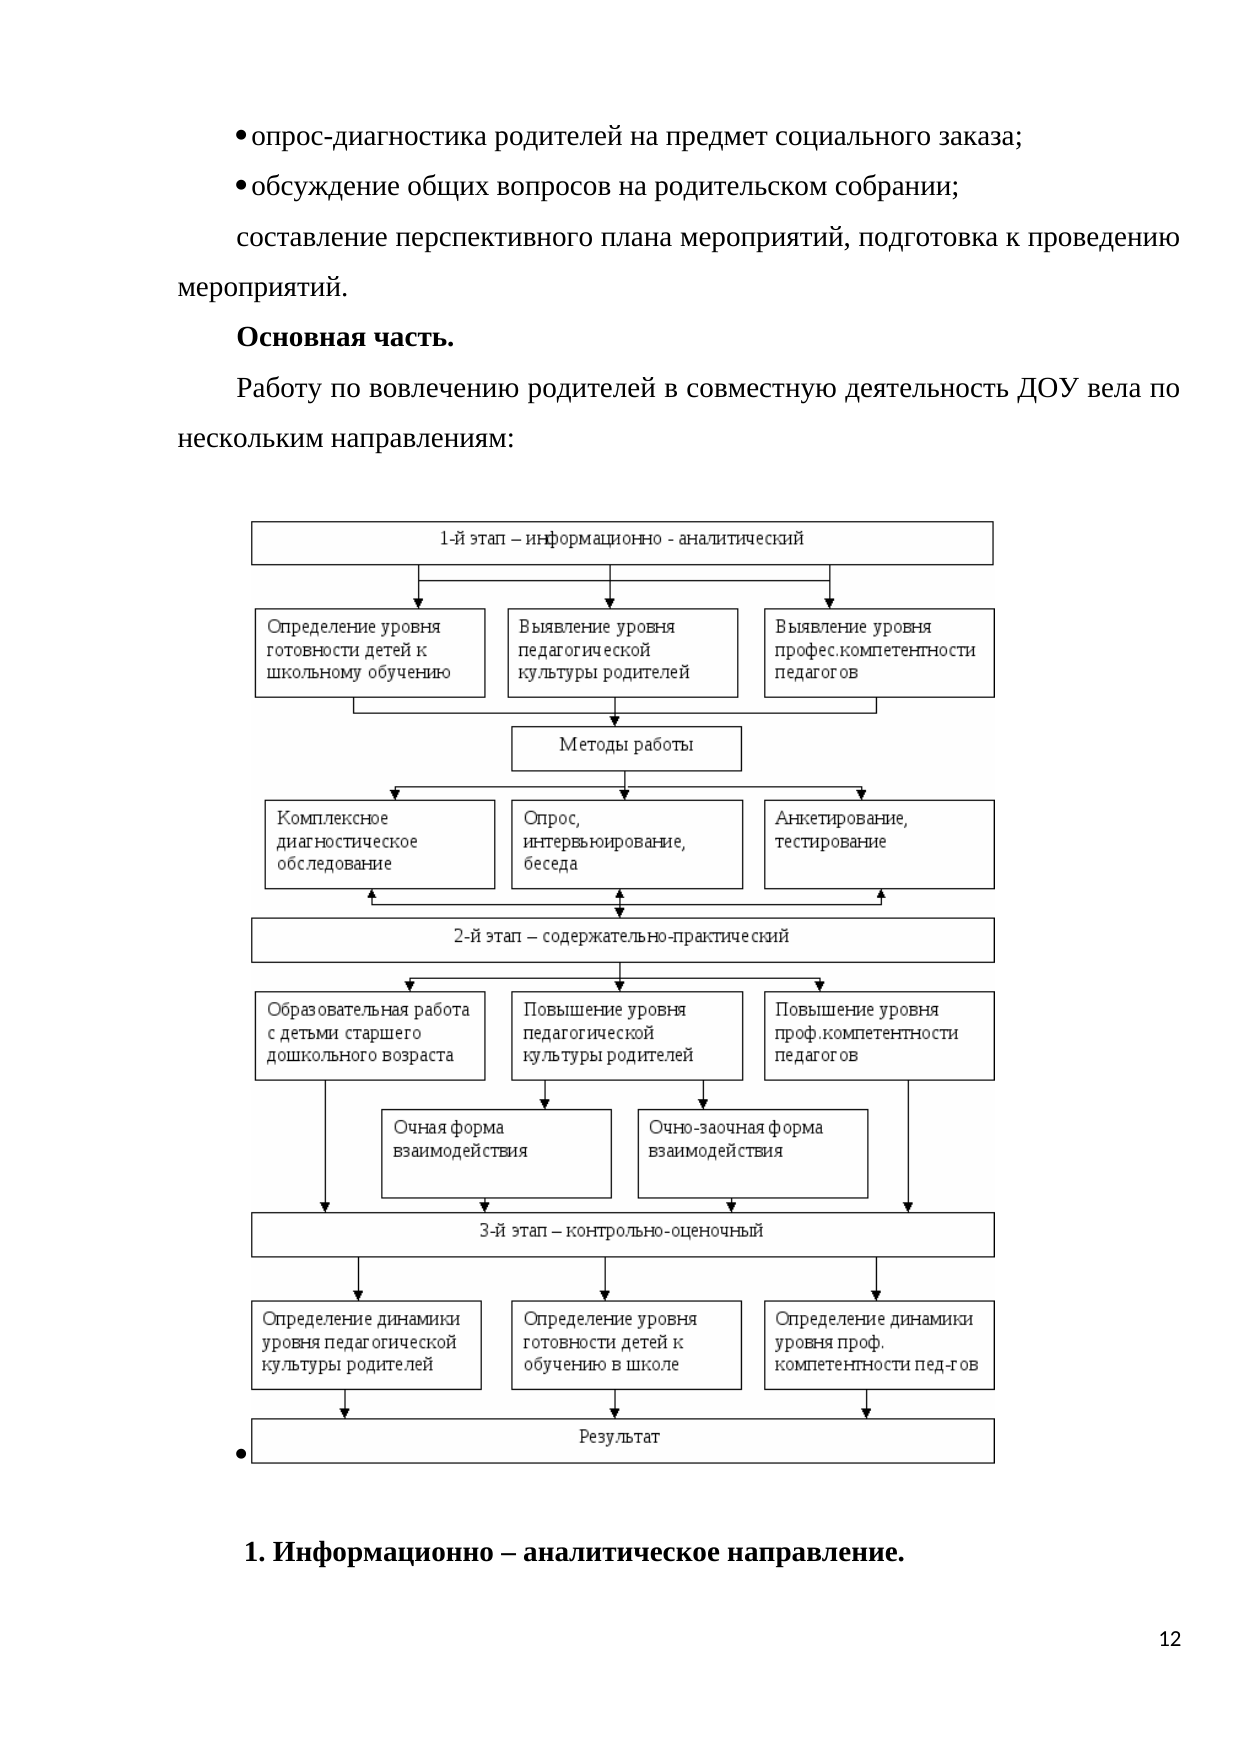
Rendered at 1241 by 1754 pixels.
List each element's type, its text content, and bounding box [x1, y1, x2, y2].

text Основная часть. [177, 319, 1181, 353]
text 1. Информационно – аналитическое направление. [177, 1534, 1181, 1568]
text Работу по вовлечению родителей в совместную деятельность ДОУ вела по нескольким направлениям: [177, 370, 1181, 454]
list обсуждение общих вопросов на родительском собрании; [177, 168, 1181, 202]
text составление перспективного плана мероприятий, подготовка к проведению мероприятий. [177, 219, 1181, 303]
list опрос-диагностика родителей на предмет социального заказа; [177, 118, 1181, 152]
picture [251, 520, 995, 1465]
